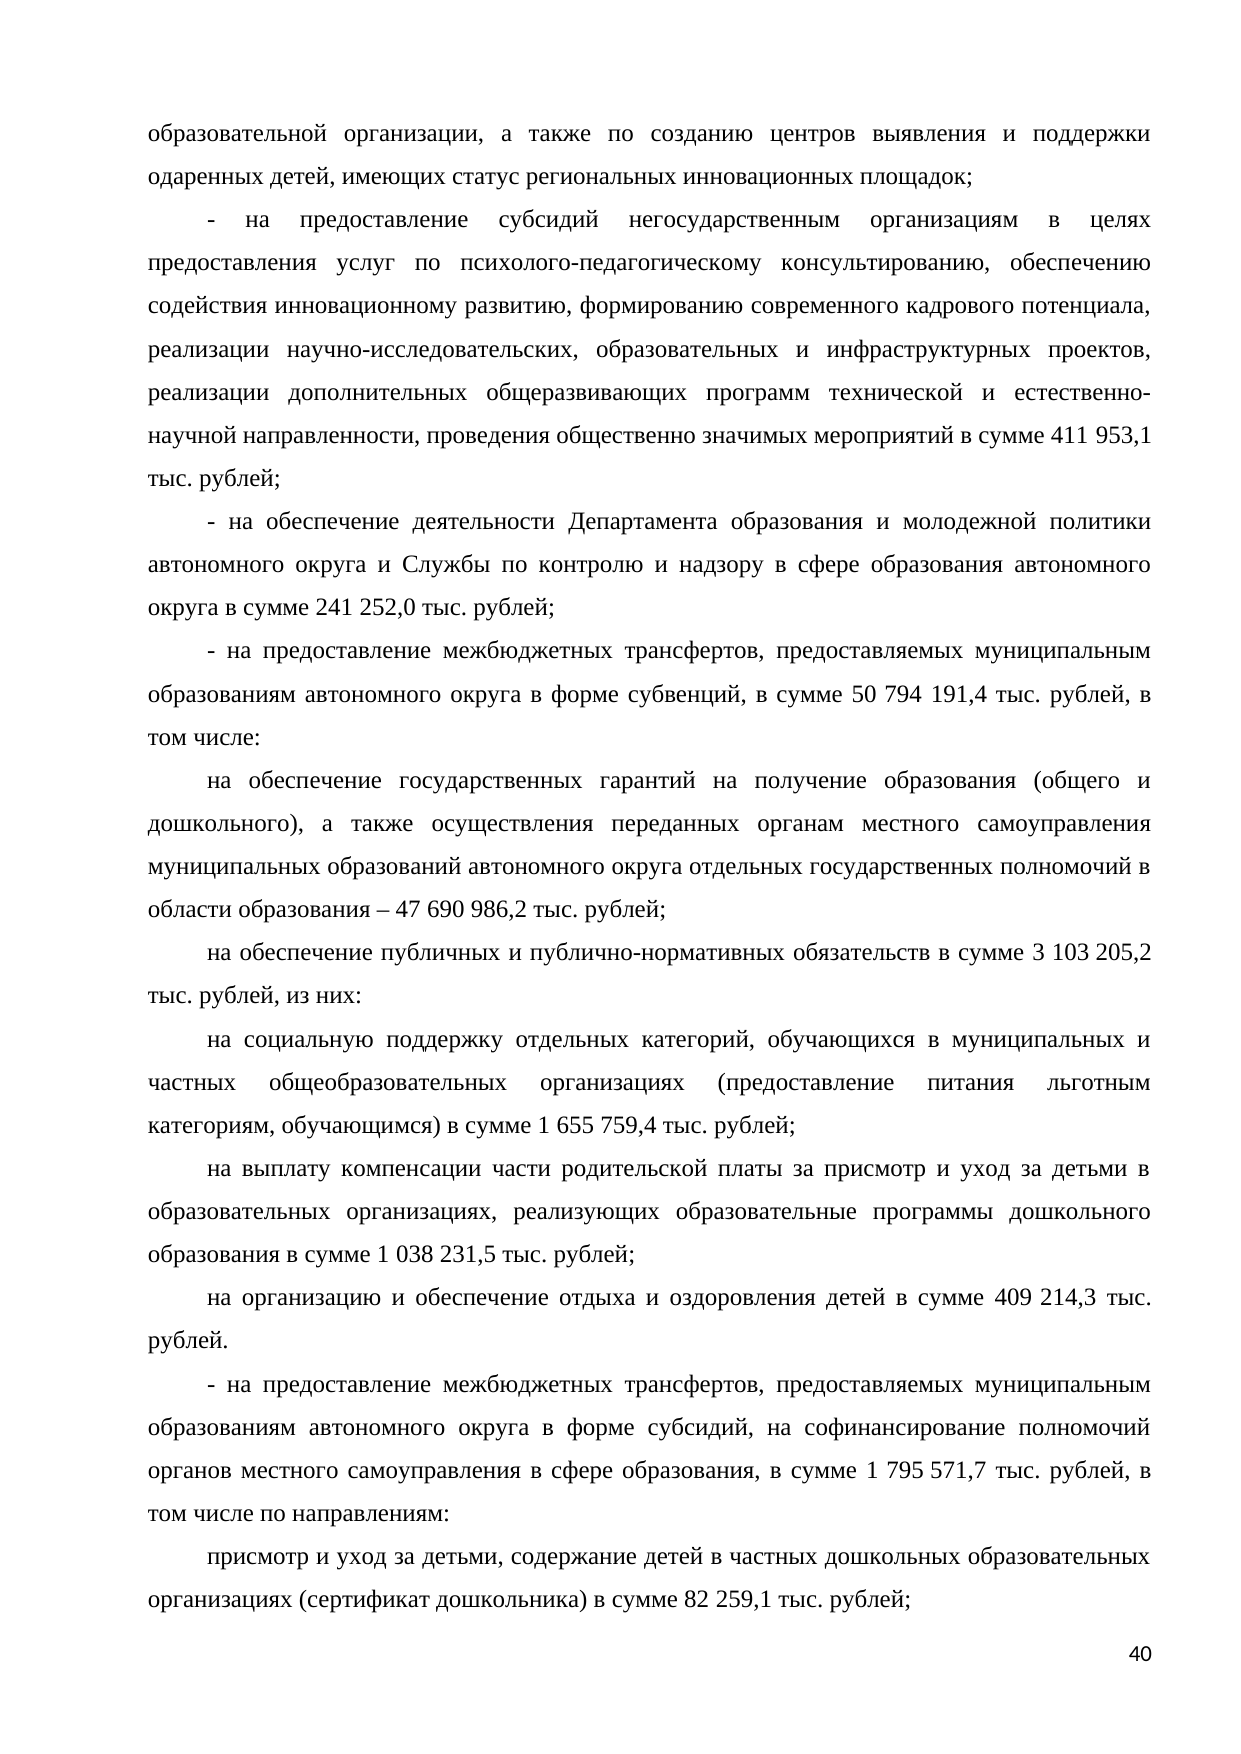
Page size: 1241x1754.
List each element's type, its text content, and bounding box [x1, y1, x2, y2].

text на обеспечение публичных и публично-нормативных обязательств в сумме 3 103 205,2 тыс. рублей, из них: [148, 937, 1152, 1009]
text - на обеспечение деятельности Департамента образования и молодежной политики автономного округа и Службы по контролю и надзору в сфере образования автономного округа в сумме 241 252,0 тыс. рублей; [148, 506, 1152, 621]
text на выплату компенсации части родительской платы за присмотр и уход за детьми в образовательных организациях, реализующих образовательные программы дошкольного образования в сумме 1 038 231,5 тыс. рублей; [148, 1153, 1152, 1268]
text - на предоставление межбюджетных трансфертов, предоставляемых муниципальным образованиям автономного округа в форме субсидий, на софинансирование полномочий органов местного самоуправления в сфере образования, в сумме 1 795 571,7 тыс. рублей, в том числе по направлениям: [148, 1369, 1152, 1527]
text - на предоставление субсидий негосударственным организациям в целях предоставления услуг по психолого-педагогическому консультированию, обеспечению содействия инновационному развитию, формированию современного кадрового потенциала, реализации научно-исследовательских, образовательных и инфраструктурных проектов, реализации дополнительных общеразвивающих программ технической и естественно-научной направленности, проведения общественно значимых мероприятий в сумме 411 953,1 тыс. рублей; [148, 204, 1152, 492]
text на обеспечение государственных гарантий на получение образования (общего и дошкольного), а также осуществления переданных органам местного самоуправления муниципальных образований автономного округа отдельных государственных полномочий в области образования – 47 690 986,2 тыс. рублей; [148, 765, 1152, 923]
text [148, 118, 1152, 190]
text присмотр и уход за детьми, содержание детей в частных дошкольных образовательных организациях (сертификат дошкольника) в сумме 82 259,1 тыс. рублей; [148, 1541, 1152, 1613]
text на организацию и обеспечение отдыха и оздоровления детей в сумме 409 214,3 тыс. рублей. [148, 1282, 1152, 1354]
text - на предоставление межбюджетных трансфертов, предоставляемых муниципальным образованиям автономного округа в форме субвенций, в сумме 50 794 191,4 тыс. рублей, в том числе: [148, 636, 1152, 751]
text на социальную поддержку отдельных категорий, обучающихся в муниципальных и частных общеобразовательных организациях (предоставление питания льготным категориям, обучающимся) в сумме 1 655 759,4 тыс. рублей; [148, 1024, 1152, 1139]
